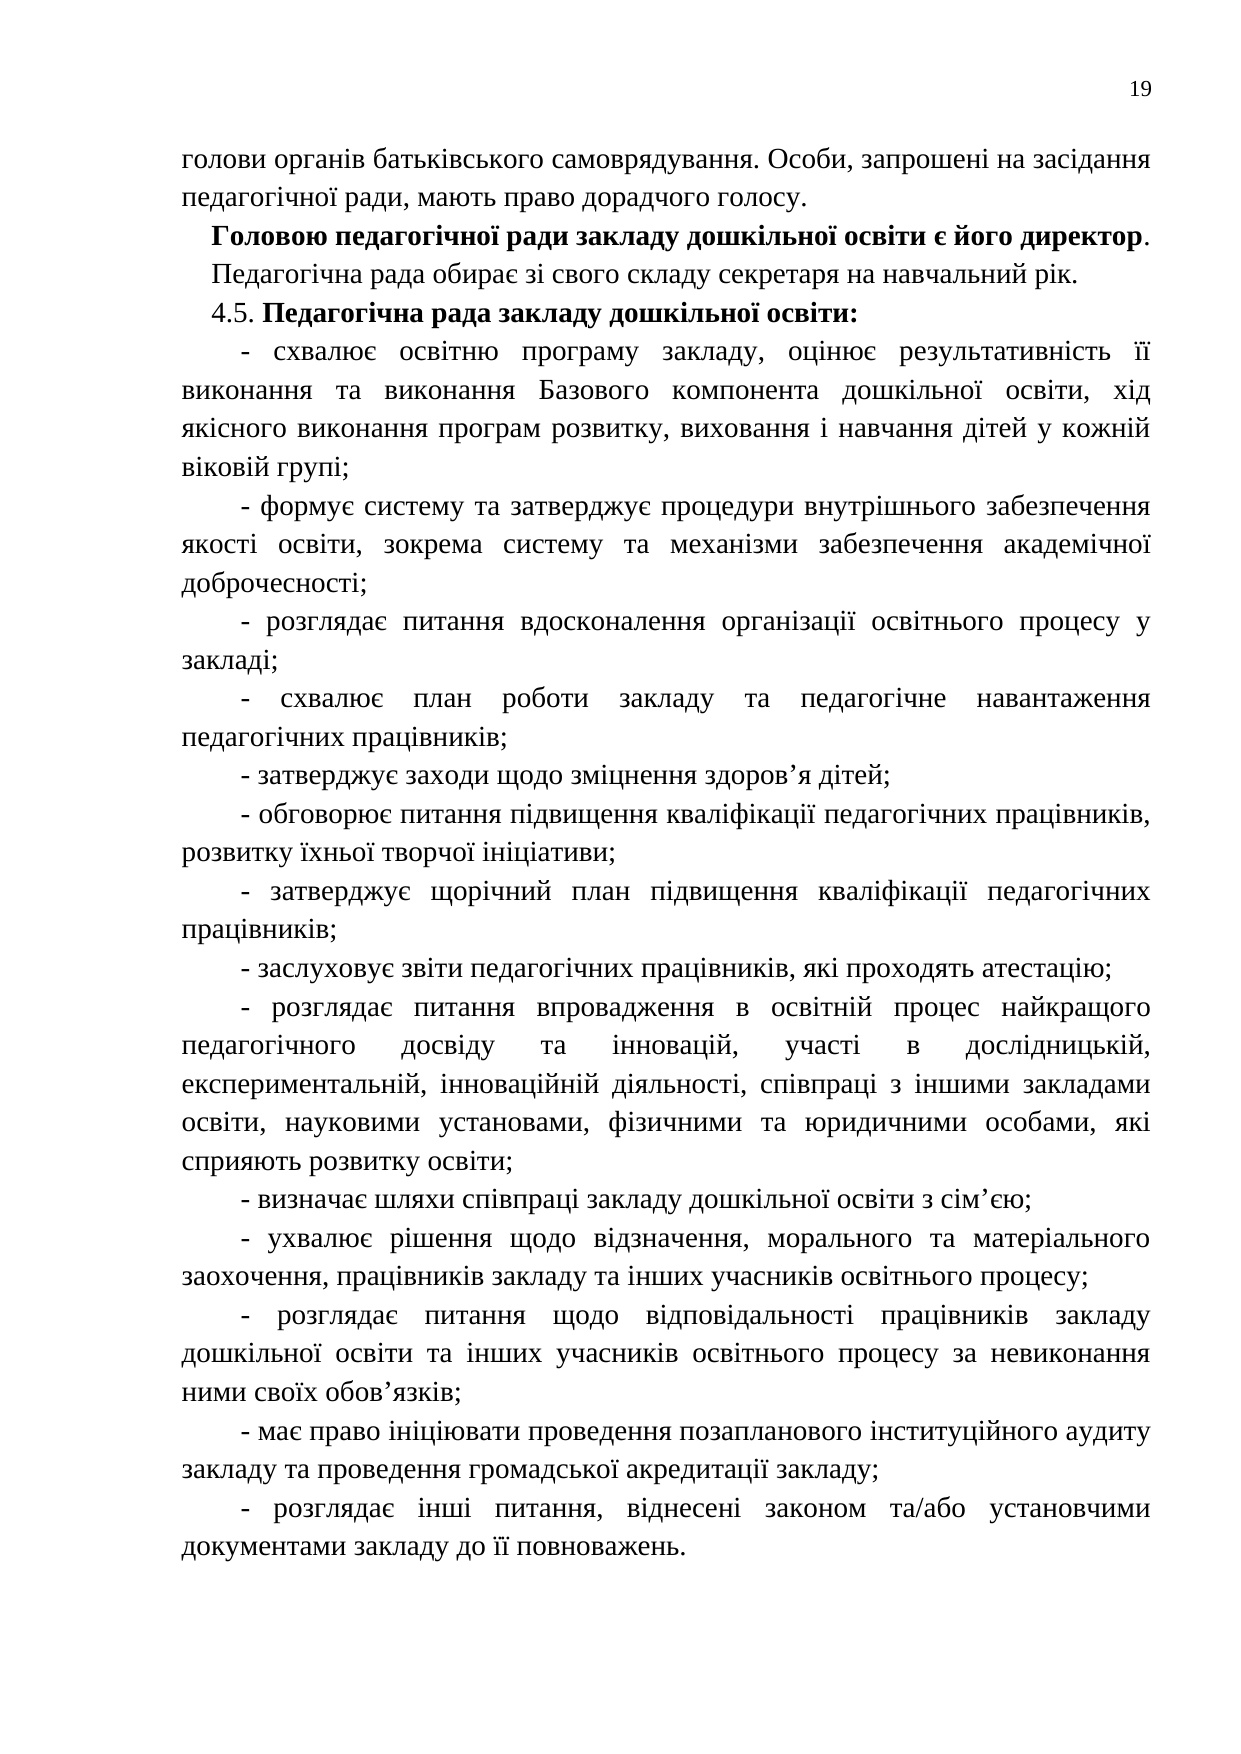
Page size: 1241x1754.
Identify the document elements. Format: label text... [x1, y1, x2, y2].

text - затверджує щорічний план підвищення кваліфікації педагогічних працівників; [181, 873, 1152, 945]
text - схвалює освітню програму закладу, оцінює результативність її виконання та виконання Базового компонента дошкільної освіти, хід якісного виконання програм розвитку, виховання і навчання дітей у кожній віковій групі; [181, 333, 1152, 483]
text - схвалює план роботи закладу та педагогічне навантаження педагогічних працівників; [181, 680, 1152, 752]
text - затверджує заходи щодо зміцнення здоров’я дітей; [181, 757, 1152, 791]
text - формує систему та затверджує процедури внутрішнього забезпечення якості освіти, зокрема систему та механізми забезпечення академічної доброчесності; [181, 488, 1152, 598]
text - заслуховує звіти педагогічних працівників, які проходять атестацію; [181, 950, 1152, 984]
text - розглядає питання впровадження в освітній процес найкращого педагогічного досвіду та інновацій, участі в дослідницькій, експериментальній, інноваційній діяльності, співпраці з іншими закладами освіти, науковими установами, фізичними та юридичними особами, які сприяють розвитку освіти; [181, 989, 1152, 1176]
text - розглядає питання щодо відповідальності працівників закладу дошкільної освіти та інших учасників освітнього процесу за невиконання ними своїх обов’язків; [181, 1297, 1152, 1408]
text 4.5. Педагогічна рада закладу дошкільної освіти: [181, 295, 1152, 328]
text - має право ініціювати проведення позапланового інституційного аудиту закладу та проведення громадської акредитації закладу; [181, 1413, 1152, 1485]
text Головою педагогічної ради закладу дошкільної освіти є його директор. [181, 218, 1152, 251]
text - розглядає питання вдосконалення організації освітнього процесу у закладі; [181, 603, 1152, 675]
text - ухвалює рішення щодо відзначення, морального та матеріального заохочення, працівників закладу та інших учасників освітнього процесу; [181, 1220, 1152, 1292]
text - обговорює питання підвищення кваліфікації педагогічних працівників, розвитку їхньої творчої ініціативи; [181, 796, 1152, 868]
text - визначає шляхи співпраці закладу дошкільної освіти з сім’єю; [181, 1181, 1152, 1215]
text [181, 141, 1152, 213]
text - розглядає інші питання, віднесені законом та/або установчими документами закладу до її повноважень. [181, 1490, 1152, 1562]
text Педагогічна рада обирає зі свого складу секретаря на навчальний рік. [181, 256, 1152, 290]
